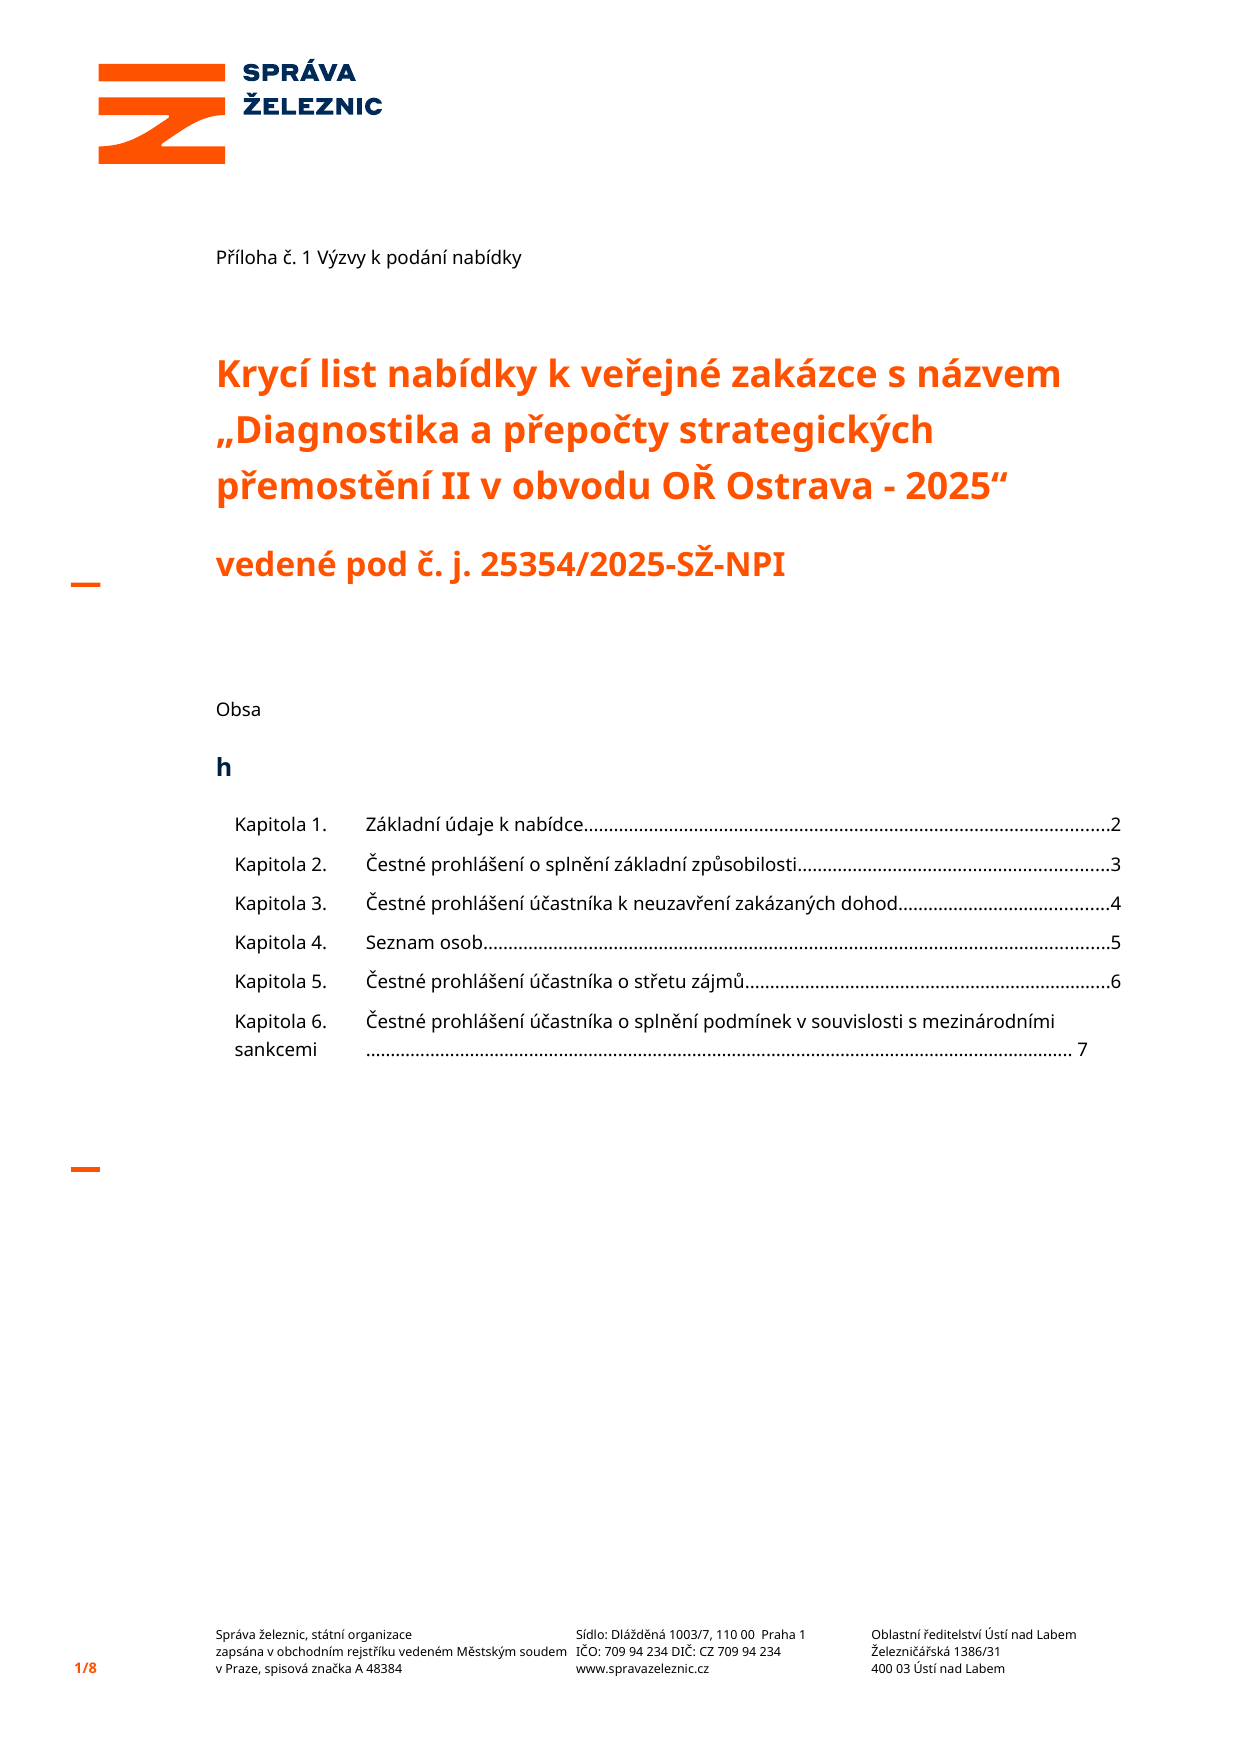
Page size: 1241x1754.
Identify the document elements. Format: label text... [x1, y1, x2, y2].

text Krycí list nabídky k veřejné zakázce s názvem „Diagnostika a přepočty strategických přemostění II v obvodu OŘ Ostrava - 2025“ [216, 347, 1122, 511]
text Příloha č. 1 Výzvy k podání nabídky [216, 244, 1122, 270]
text vedené pod č. j. 25354/2025-SŽ-NPI [216, 541, 1122, 586]
